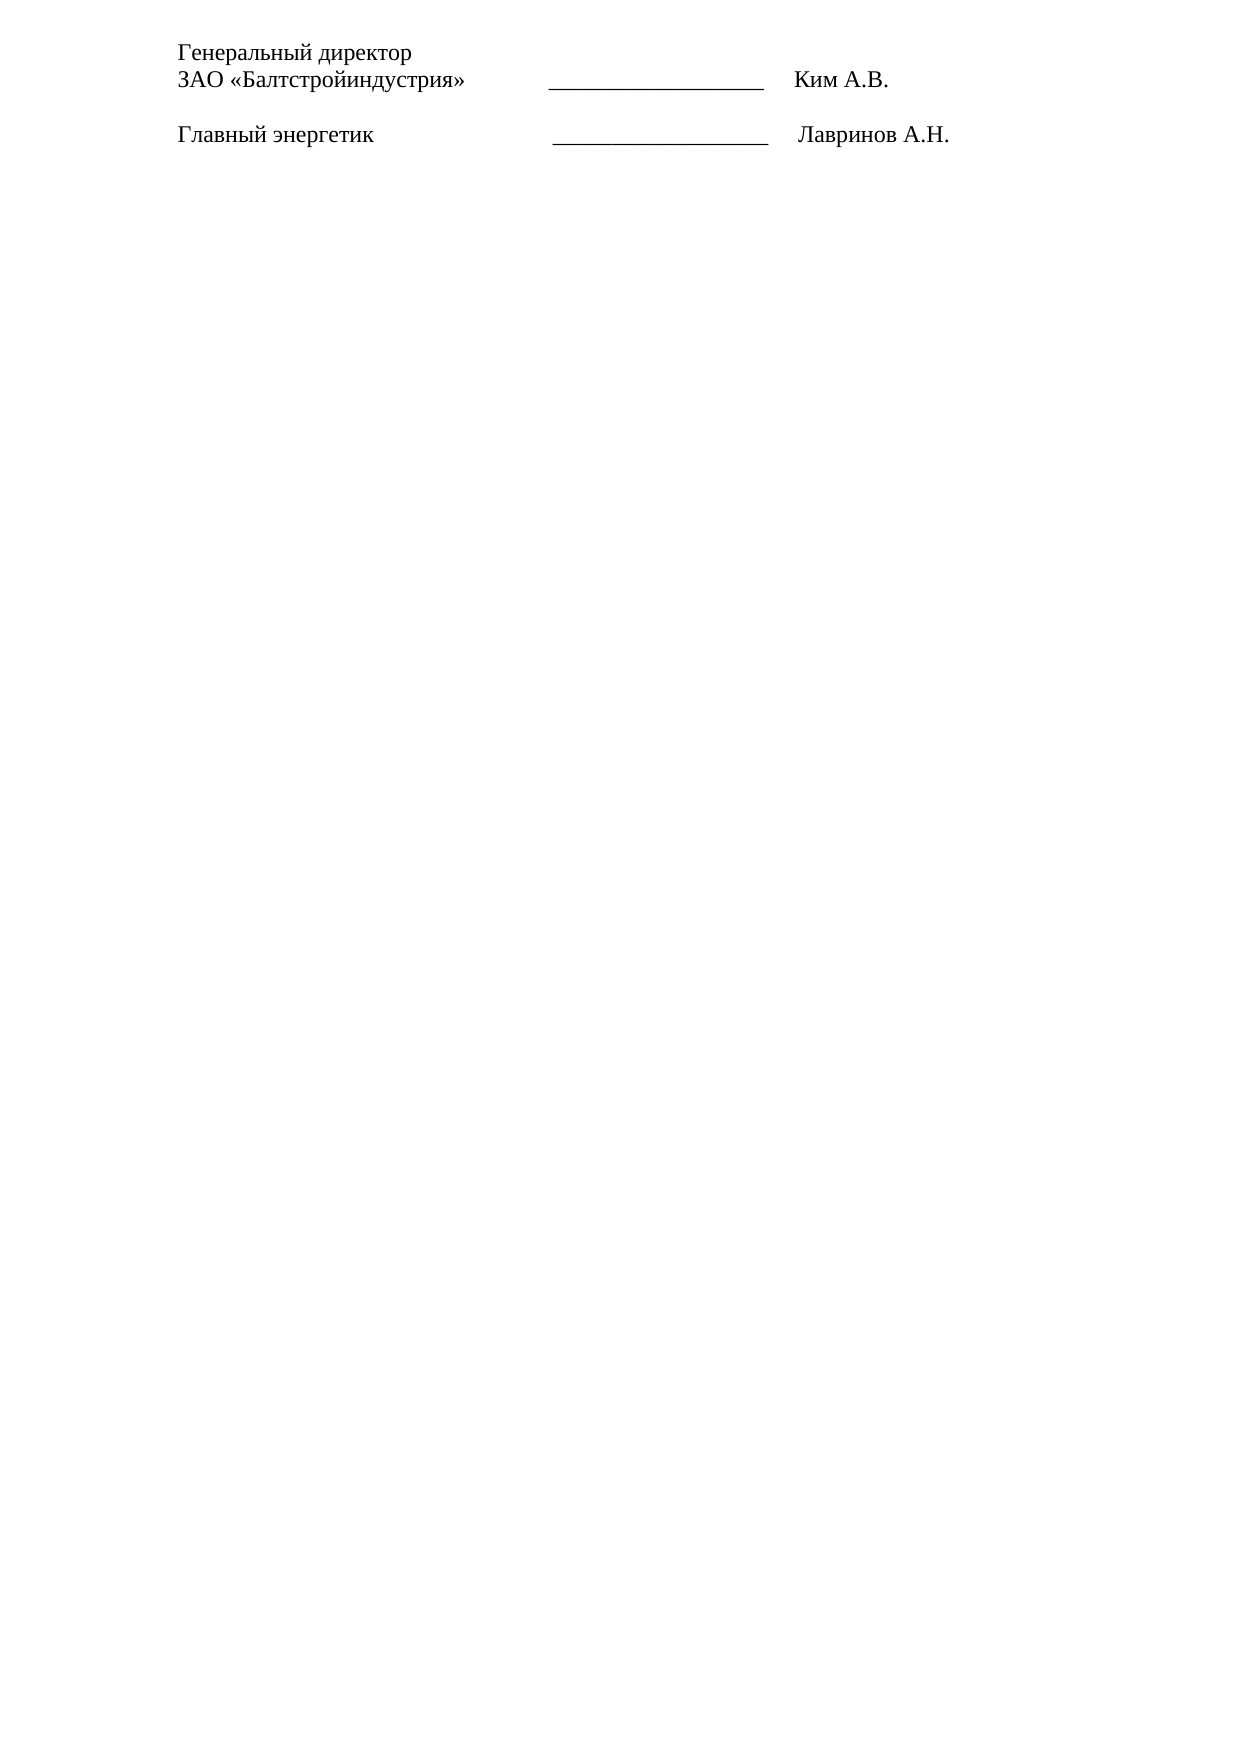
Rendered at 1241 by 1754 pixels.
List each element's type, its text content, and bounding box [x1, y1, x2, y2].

text Главный энергетик __________________ Лавринов А.Н. [177, 120, 1152, 148]
text ЗАО «Балтстройиндустрия» __________________ Ким А.В. [177, 65, 1152, 93]
text Генеральный директор [177, 37, 1152, 65]
